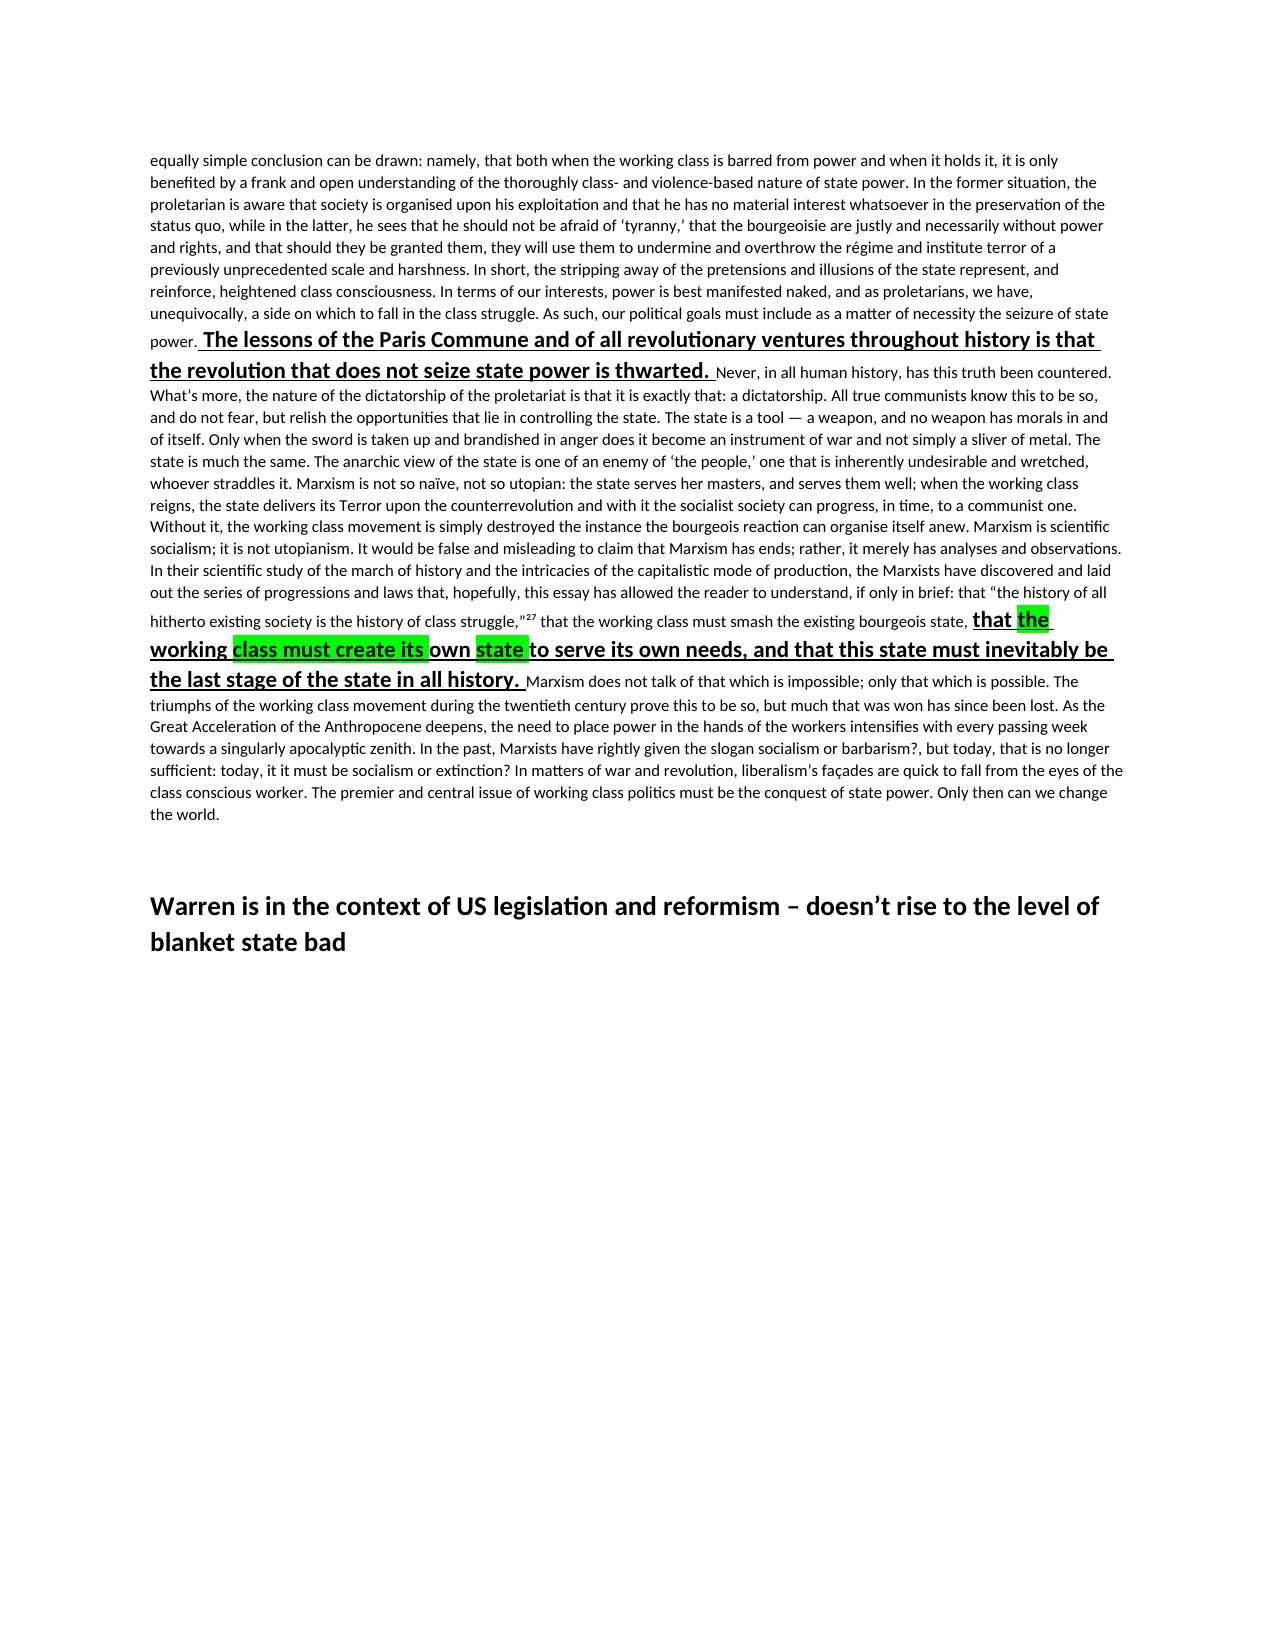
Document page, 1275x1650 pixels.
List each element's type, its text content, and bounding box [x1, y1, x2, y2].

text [150, 150, 1125, 824]
subtitle Warren is in the context of US legislation and reformism – doesn’t rise to the level of blanket state bad [150, 889, 1125, 958]
